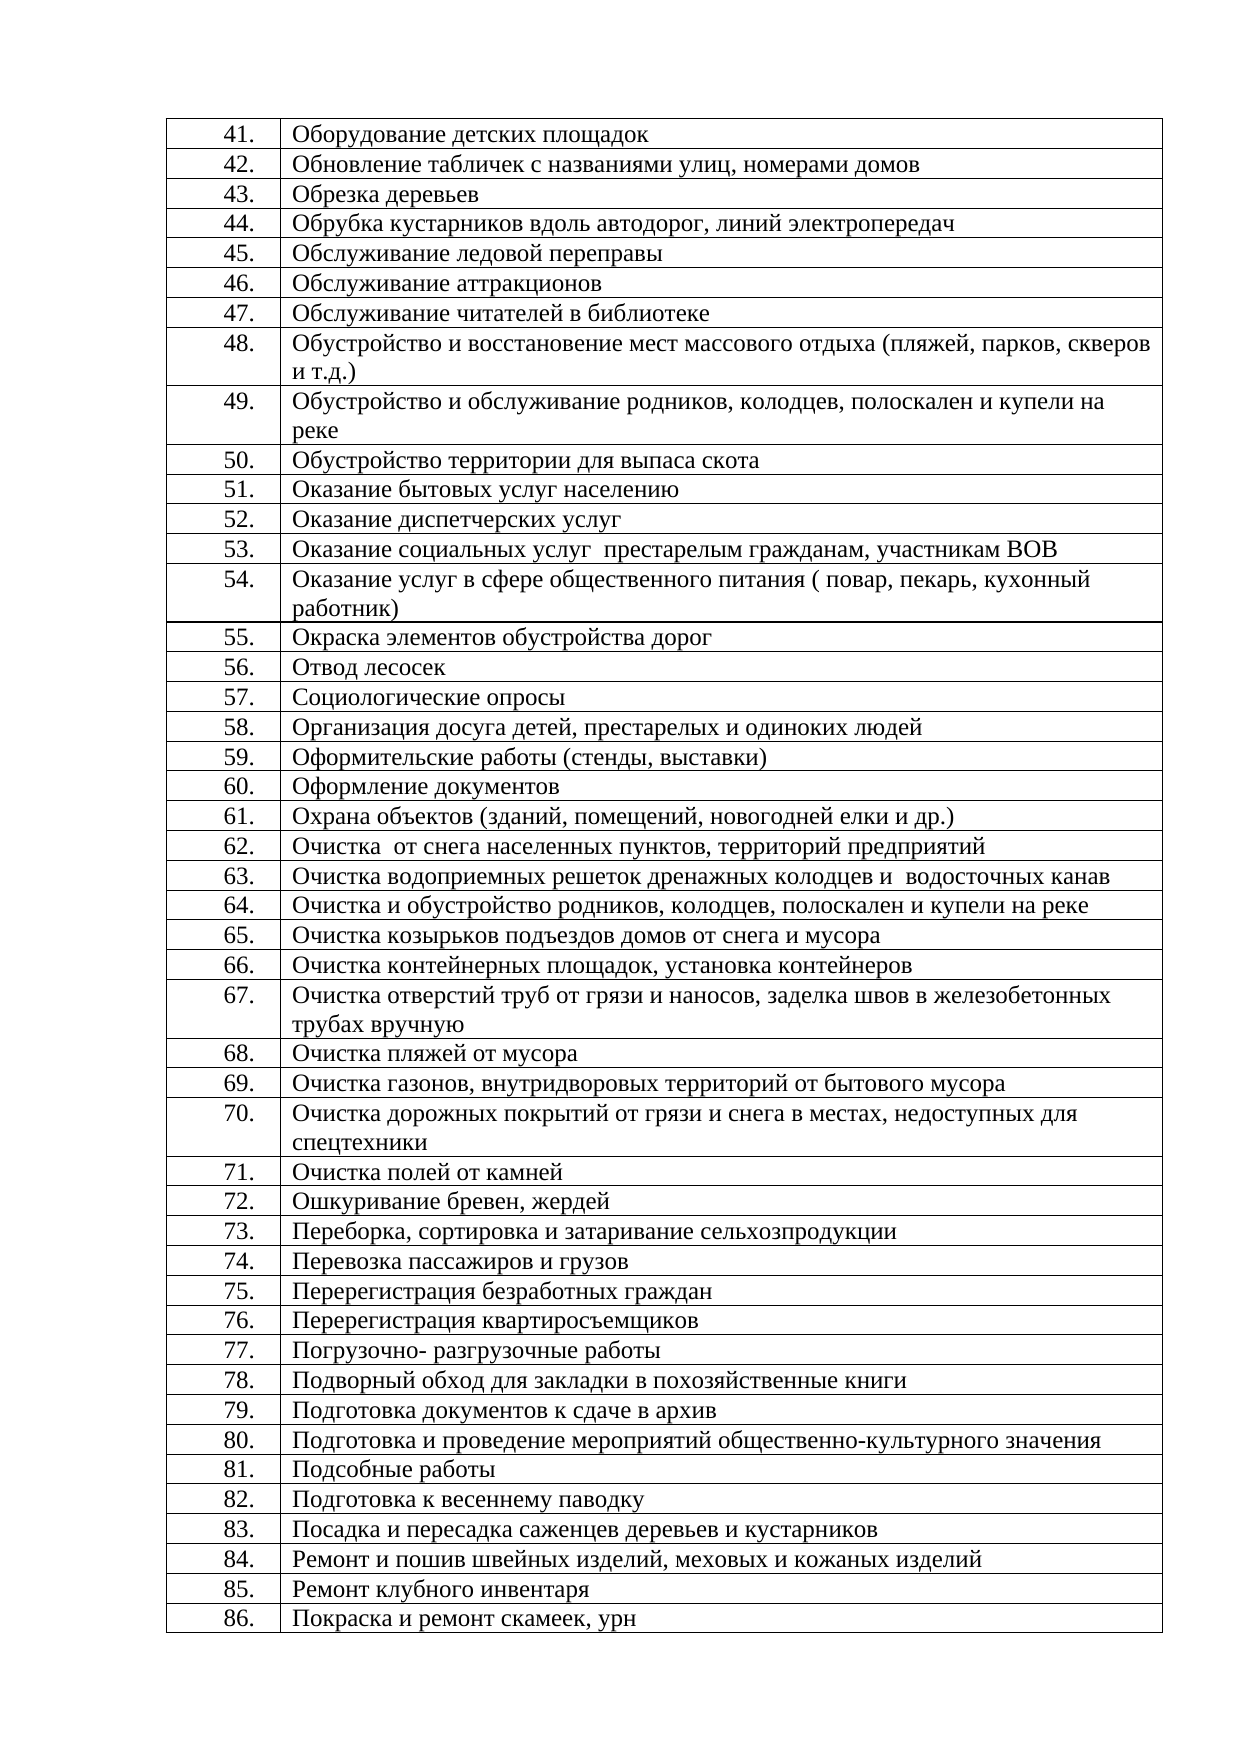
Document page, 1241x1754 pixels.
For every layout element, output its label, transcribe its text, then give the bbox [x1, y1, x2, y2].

table_cell Охрана объектов (зданий, помещений, новогодней елки и др.) [281, 801, 1162, 830]
table_cell Окраска элементов обустройства дорог [281, 623, 1162, 651]
table_cell Обслуживание ледовой переправы [281, 238, 1162, 267]
table_cell [167, 149, 280, 178]
table_cell [167, 1276, 280, 1304]
table_cell Перерегистрация безработных граждан [281, 1276, 1162, 1304]
table_cell Оказание бытовых услуг населению [281, 475, 1162, 503]
table_cell [167, 920, 280, 949]
table_cell Подсобные работы [281, 1455, 1162, 1483]
table_cell Очистка дорожных покрытий от грязи и снега в местах, недоступных для спецтехники [281, 1098, 1162, 1156]
table_cell Обрезка деревьев [281, 179, 1162, 207]
table_cell [167, 1216, 280, 1245]
table_cell Очистка водоприемных решеток дренажных колодцев и водосточных канав [281, 861, 1162, 889]
table_cell Ремонт и пошив швейных изделий, меховых и кожаных изделий [281, 1544, 1162, 1573]
table_cell [167, 742, 280, 770]
table_cell [167, 564, 280, 621]
table_cell [167, 268, 280, 297]
table_cell Оказание услуг в сфере общественного питания ( повар, пекарь, кухонный работник) [281, 564, 1162, 621]
table_cell [167, 1157, 280, 1185]
table_cell Очистка пляжей от мусора [281, 1039, 1162, 1067]
table_cell [167, 179, 280, 207]
table_cell [167, 209, 280, 237]
table_cell Очистка от снега населенных пунктов, территорий предприятий [281, 831, 1162, 860]
table_cell Оформление документов [281, 771, 1162, 800]
table_cell [167, 238, 280, 267]
table_cell Очистка контейнерных площадок, установка контейнеров [281, 950, 1162, 979]
table_cell [167, 1306, 280, 1334]
table_cell [167, 1365, 280, 1394]
table_cell Очистка козырьков подъездов домов от снега и мусора [281, 920, 1162, 949]
table_cell [167, 1335, 280, 1364]
table_cell Ремонт клубного инвентаря [281, 1574, 1162, 1602]
table_cell [167, 1574, 280, 1602]
table_cell [167, 1186, 280, 1215]
table_cell Оказание диспетчерских услуг [281, 504, 1162, 533]
table_cell Обрубка кустарников вдоль автодорог, линий электропередач [281, 209, 1162, 237]
table_cell Организация досуга детей, престарелых и одиноких людей [281, 712, 1162, 741]
table_cell [167, 682, 280, 711]
table_cell [167, 861, 280, 889]
table_cell Покраска и ремонт скамеек, урн [281, 1604, 1162, 1632]
table_cell [167, 475, 280, 503]
table_cell Подворный обход для закладки в похозяйственные книги [281, 1365, 1162, 1394]
table_cell Отвод лесосек [281, 652, 1162, 681]
table_cell Подготовка и проведение мероприятий общественно-культурного значения [281, 1425, 1162, 1453]
table_cell [167, 119, 280, 148]
table_cell Оформительские работы (стенды, выставки) [281, 742, 1162, 770]
table_cell [167, 950, 280, 979]
table_cell Обустройство и восстановение мест массового отдыха (пляжей, парков, скверов и т.д.) [281, 328, 1162, 385]
table_cell [167, 891, 280, 919]
table_cell [167, 1068, 280, 1097]
table_cell Перевозка пассажиров и грузов [281, 1246, 1162, 1275]
table_cell [167, 1425, 280, 1453]
table_cell Обновление табличек с названиями улиц, номерами домов [281, 149, 1162, 178]
table_cell Перерегистрация квартиросъемщиков [281, 1306, 1162, 1334]
table_cell [167, 623, 280, 651]
table_cell [167, 1455, 280, 1483]
table_cell [167, 831, 280, 860]
table_cell Социологические опросы [281, 682, 1162, 711]
table_cell [167, 298, 280, 327]
table_cell [167, 771, 280, 800]
table_cell [167, 652, 280, 681]
table_cell Очистка газонов, внутридворовых территорий от бытового мусора [281, 1068, 1162, 1097]
table_cell [167, 980, 280, 1037]
table_cell [167, 1098, 280, 1156]
table_cell Посадка и пересадка саженцев деревьев и кустарников [281, 1514, 1162, 1543]
table_cell [167, 1604, 280, 1632]
table_cell Оказание социальных услуг престарелым гражданам, участникам ВОВ [281, 534, 1162, 563]
table_cell Обслуживание читателей в библиотеке [281, 298, 1162, 327]
table_cell Обустройство и обслуживание родников, колодцев, полоскален и купели на реке [281, 386, 1162, 444]
table_cell [167, 1514, 280, 1543]
table_cell Ошкуривание бревен, жердей [281, 1186, 1162, 1215]
table_cell Обустройство территории для выпаса скота [281, 445, 1162, 473]
table_cell Обслуживание аттракционов [281, 268, 1162, 297]
table_cell [167, 1395, 280, 1424]
table_cell [167, 1039, 280, 1067]
table_cell Очистка и обустройство родников, колодцев, полоскален и купели на реке [281, 891, 1162, 919]
table_cell [167, 1246, 280, 1275]
table_cell Очистка отверстий труб от грязи и наносов, заделка швов в железобетонных трубах вручную [281, 980, 1162, 1037]
table_cell [167, 504, 280, 533]
table_cell [167, 712, 280, 741]
table_cell Очистка полей от камней [281, 1157, 1162, 1185]
table_cell [167, 1484, 280, 1513]
table_cell [167, 328, 280, 385]
table_cell [167, 386, 280, 444]
table_cell Подготовка к весеннему паводку [281, 1484, 1162, 1513]
table_cell [167, 1544, 280, 1573]
table_cell [167, 534, 280, 563]
table_cell Переборка, сортировка и затаривание сельхозпродукции [281, 1216, 1162, 1245]
table_cell [167, 801, 280, 830]
table_cell Оборудование детских площадок [281, 119, 1162, 148]
table_cell Погрузочно- разгрузочные работы [281, 1335, 1162, 1364]
table_cell Подготовка документов к сдаче в архив [281, 1395, 1162, 1424]
table_cell [167, 445, 280, 473]
